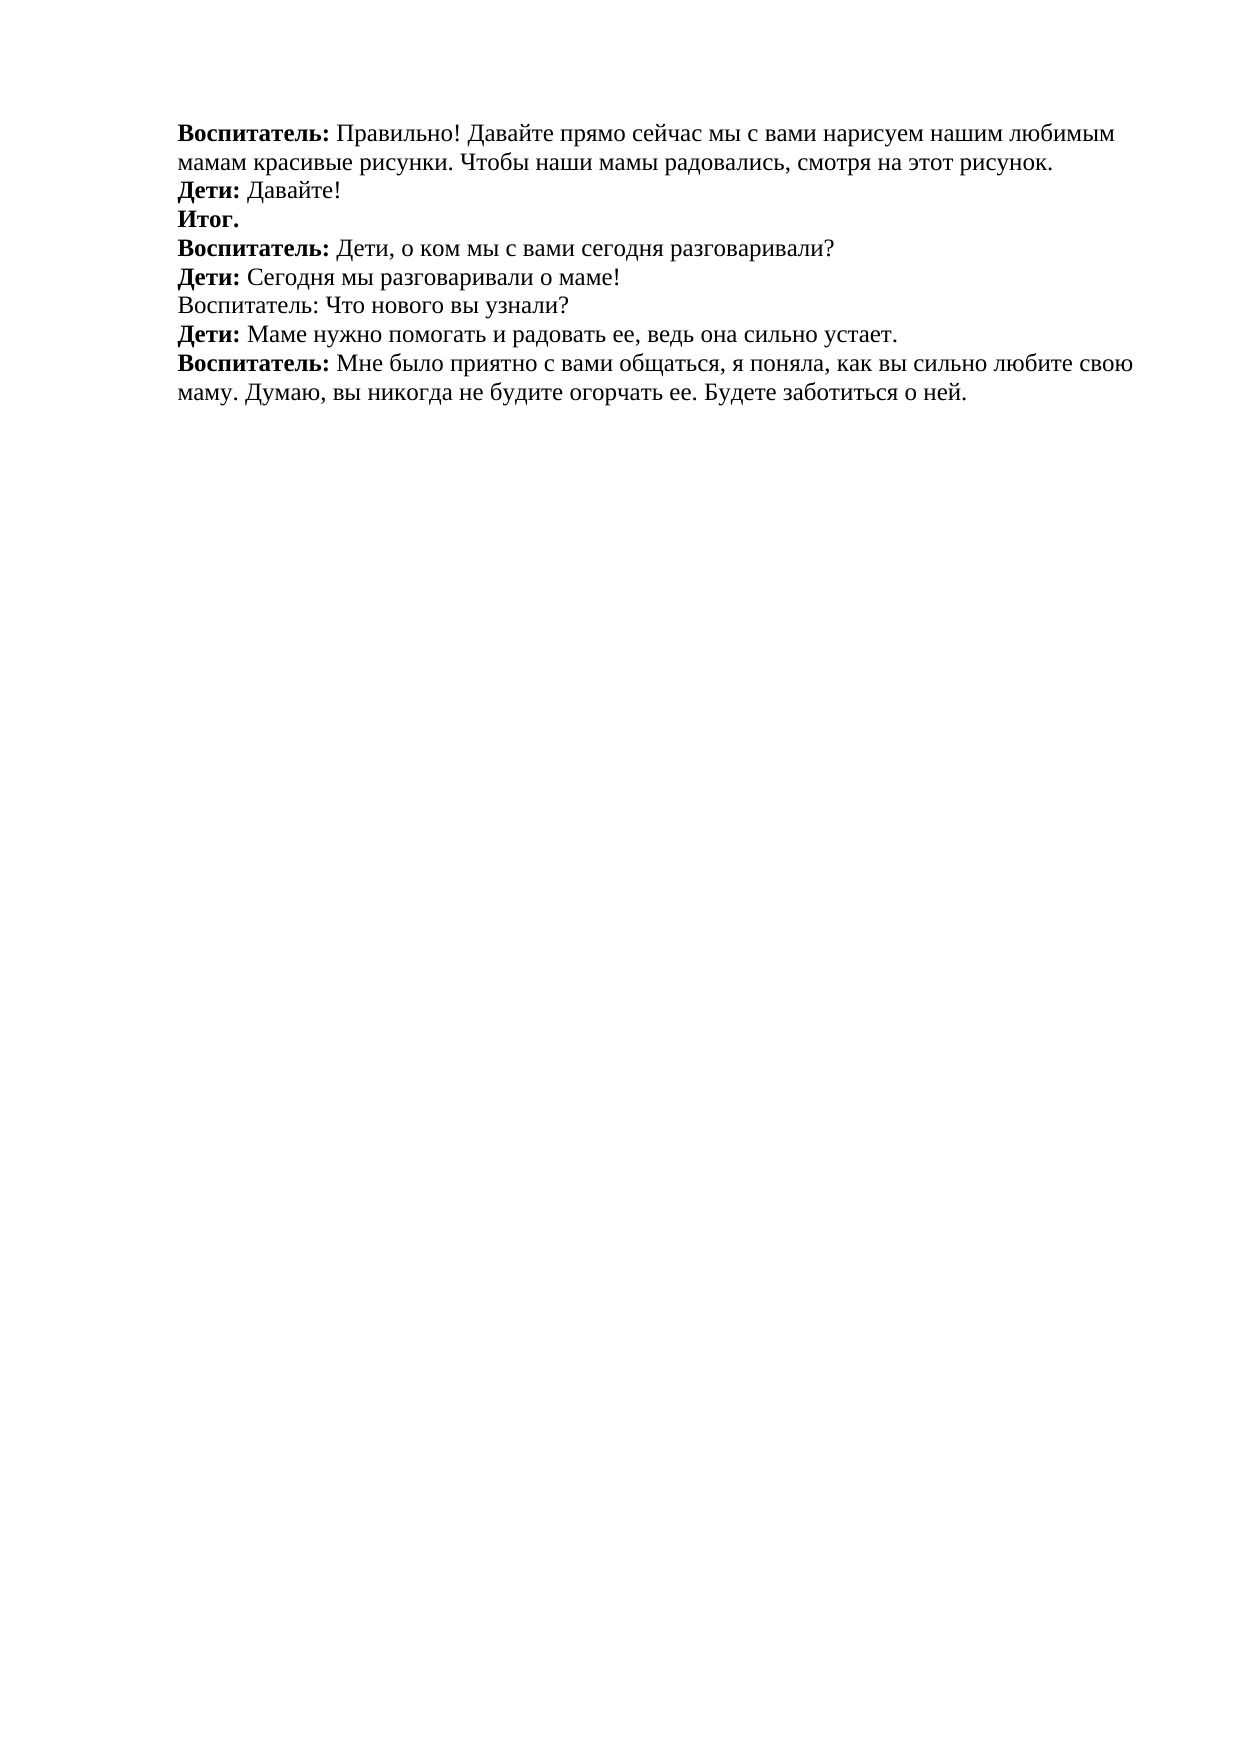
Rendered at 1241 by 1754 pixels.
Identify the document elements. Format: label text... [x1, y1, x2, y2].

text Итог. Воспитатель: Дети, о ком мы с вами сегодня разговаривали? Дети: Сегодня мы разговаривали о маме! Воспитатель: Что нового вы узнали? Дети: Маме нужно помогать и радовать ее, ведь она сильно устает. Воспитатель: Мне было приятно с вами общаться, я поняла, как вы сильно любите свою маму. Думаю, вы никогда не будите огорчать ее. Будете заботиться о ней. [177, 204, 1152, 406]
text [177, 118, 1152, 204]
